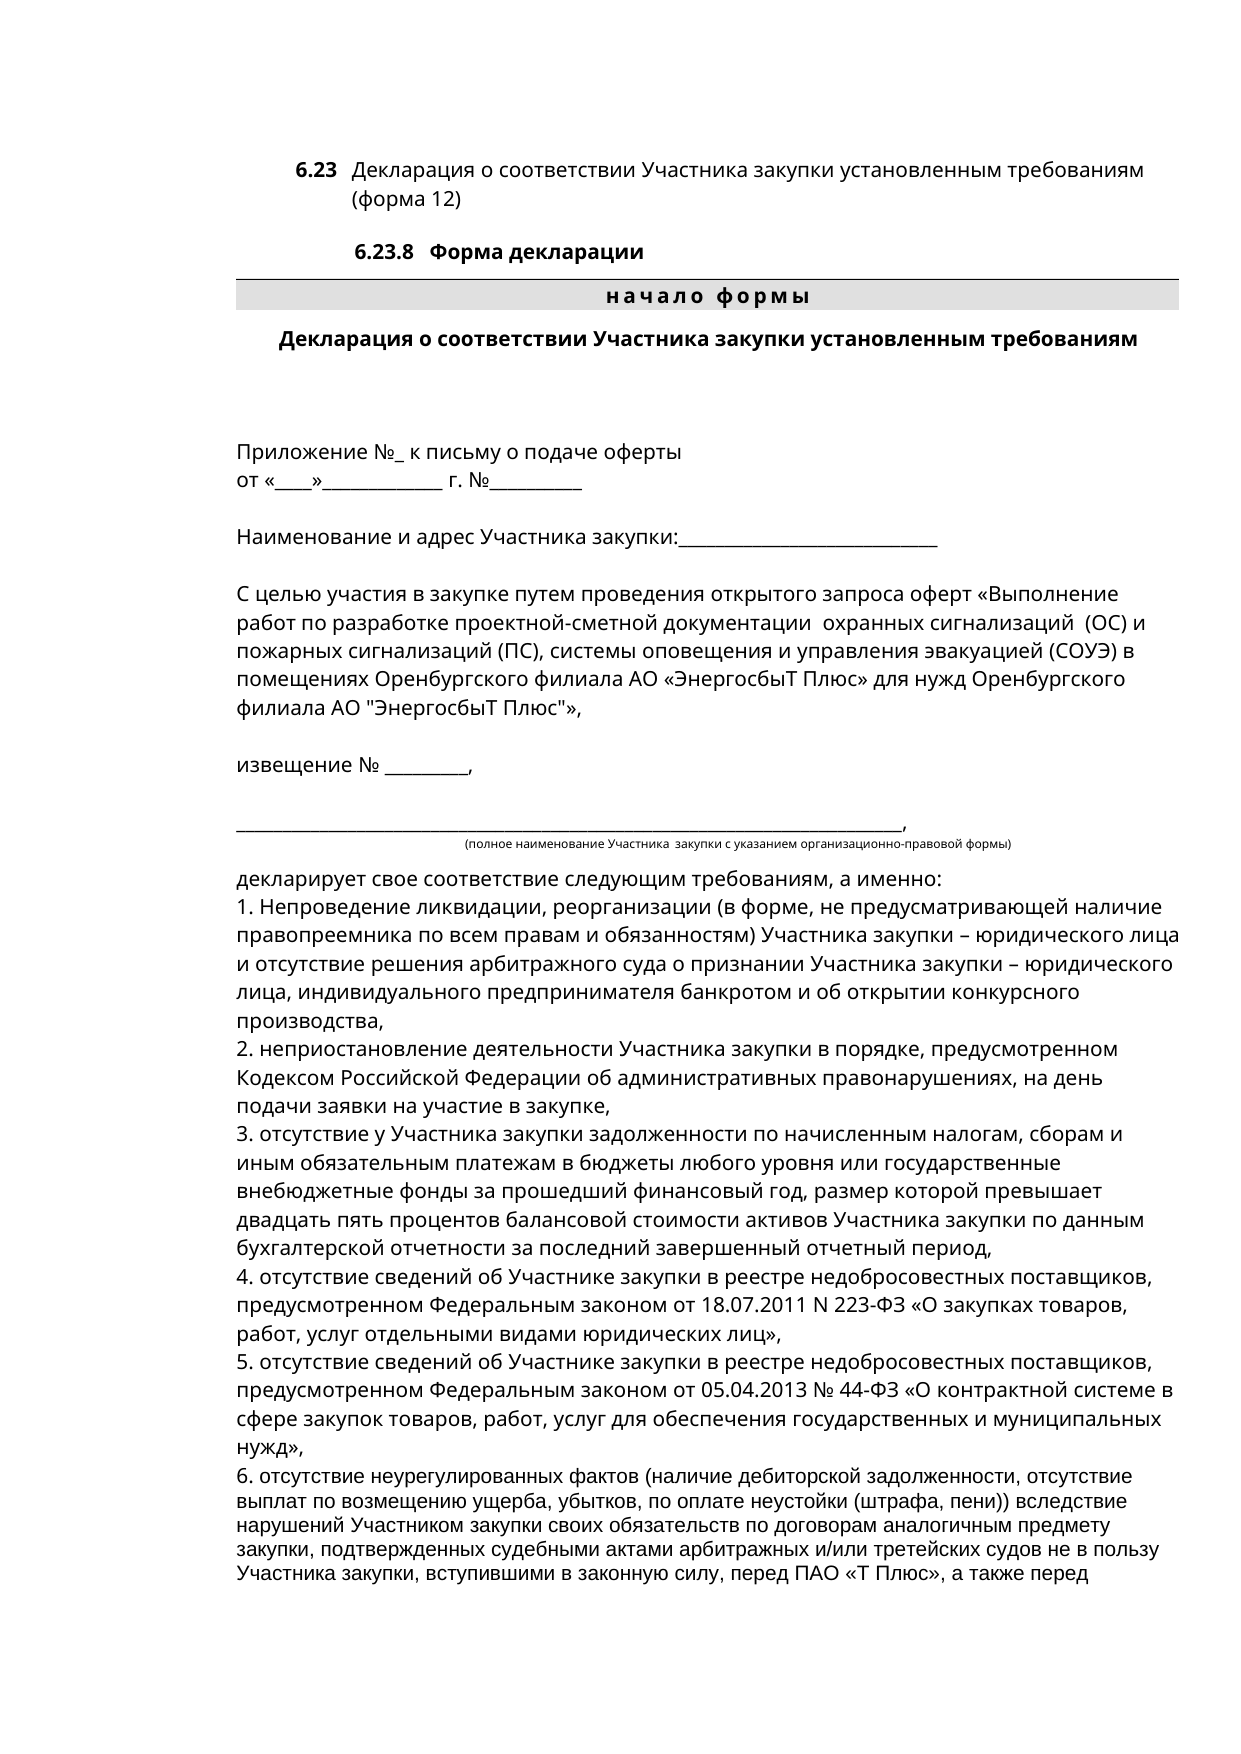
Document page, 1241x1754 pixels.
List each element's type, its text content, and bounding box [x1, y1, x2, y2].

text ________________________________________________________________________, [236, 807, 1181, 835]
subtitle Декларация о соответствии Участника закупки установленным требованиям (форма 12) [295, 156, 1181, 212]
text (полное наименование Участника закупки с указанием организационно-правовой формы) [236, 835, 1181, 864]
text С целью участия в закупке путем проведения открытого запроса оферт «Выполнение работ по разработке проектной-сметной документации охранных сигнализаций (ОС) и пожарных сигнализаций (ПС), системы оповещения и управления эвакуацией (СОУЭ) в помещениях Оренбургского филиала АО «ЭнергосбыТ Плюс» для нужд Оренбургского филиала АО "ЭнергосбыТ Плюс"», [236, 579, 1181, 721]
list Форма декларации [354, 237, 1181, 266]
text 2. неприостановление деятельности Участника закупки в порядке, предусмотренном Кодексом Российской Федерации об административных правонарушениях, на день подачи заявки на участие в закупке, [236, 1034, 1181, 1119]
text декларирует свое соответствие следующим требованиям, а именно: [236, 864, 1181, 892]
text 1. Непроведение ликвидации, реорганизации (в форме, не предусматривающей наличие правопреемника по всем правам и обязанностям) Участника закупки – юридического лица и отсутствие решения арбитражного суда о признании Участника закупки – юридического лица, индивидуального предпринимателя банкротом и об открытии конкурсного производства, [236, 892, 1181, 1034]
text Наименование и адрес Участника закупки:____________________________ [236, 522, 1181, 551]
text 5. отсутствие сведений об Участнике закупки в реестре недобросовестных поставщиков, предусмотренном Федеральным законом от 05.04.2013 № 44-ФЗ «О контрактной системе в сфере закупок товаров, работ, услуг для обеспечения государственных и муниципальных нужд», [236, 1347, 1181, 1461]
text извещение № _________, [236, 750, 1181, 778]
text начало формы [236, 280, 1179, 310]
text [236, 1461, 1181, 1585]
text 3. отсутствие у Участника закупки задолженности по начисленным налогам, сборам и иным обязательным платежам в бюджеты любого уровня или государственные внебюджетные фонды за прошедший финансовый год, размер которой превышает двадцать пять процентов балансовой стоимости активов Участника закупки по данным бухгалтерской отчетности за последний завершенный отчетный период, [236, 1119, 1181, 1262]
text Декларация о соответствии Участника закупки установленным требованиям [236, 324, 1181, 353]
text Приложение №_ к письму о подаче оферты от «____»_____________ г. №__________ [236, 437, 1181, 494]
text 4. отсутствие сведений об Участнике закупки в реестре недобросовестных поставщиков, предусмотренном Федеральным законом от 18.07.2011 N 223-ФЗ «О закупках товаров, работ, услуг отдельными видами юридических лиц», [236, 1262, 1181, 1347]
